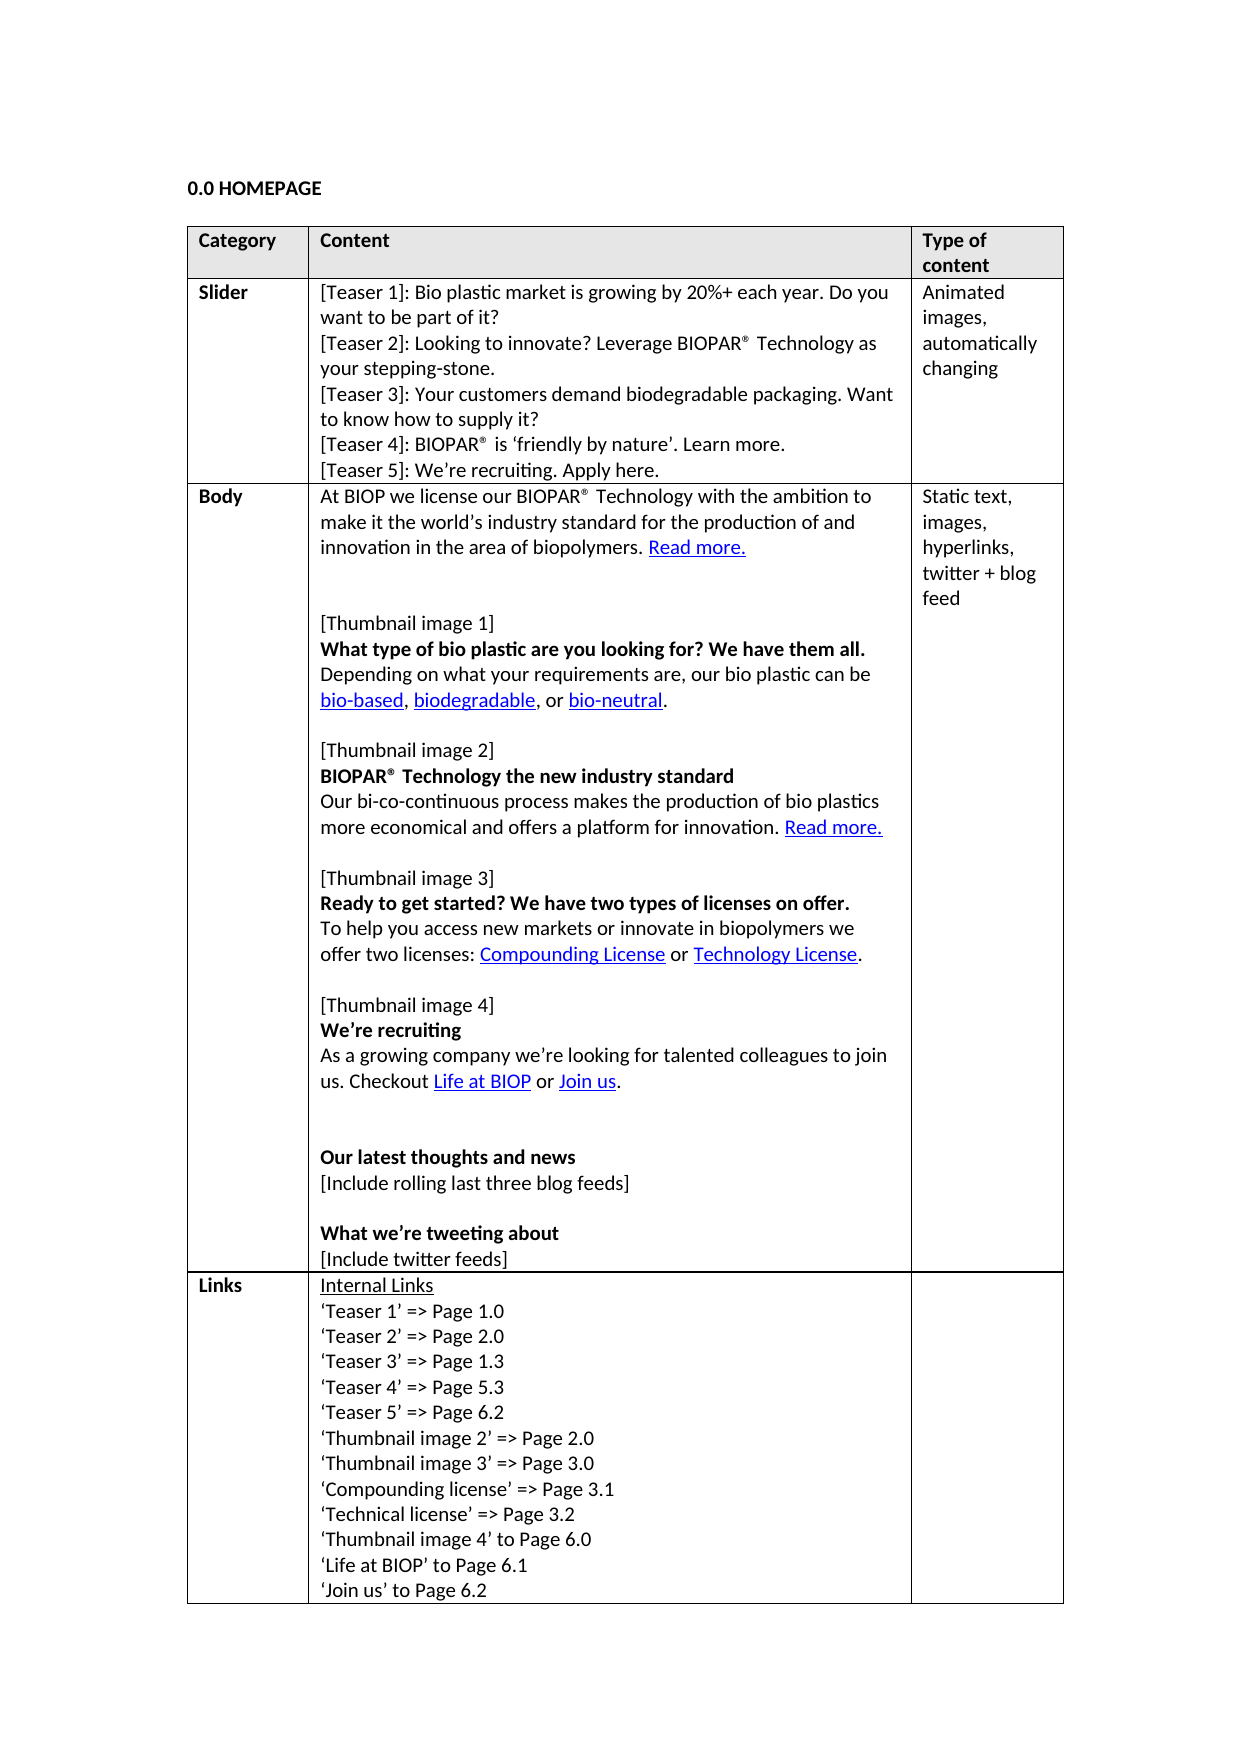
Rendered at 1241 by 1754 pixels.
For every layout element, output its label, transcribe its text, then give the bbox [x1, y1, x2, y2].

table_cell Slider [188, 279, 308, 482]
table_cell Internal Links ‘Teaser 1’ => Page 1.0 ‘Teaser 2’ => Page 2.0 ‘Teaser 3’ => Page 1.3 ‘Teaser 4’ => Page 5.3 ‘Teaser 5’ => Page 6.2 ‘Thumbnail image 2’ => Page 2.0 ‘Thumbnail image 3’ => Page 3.0 ‘Compounding license’ => Page 3.1 ‘Technical license’ => Page 3.2 ‘Thumbnail image 4’ to Page 6.0 ‘Life at BIOP’ to Page 6.1 ‘Join us’ to Page 6.2 [309, 1273, 911, 1603]
table_cell Body [188, 484, 308, 1271]
table_header Content [309, 227, 911, 278]
table_cell [Teaser 1]: Bio plastic market is growing by 20%+ each year. Do you want to be part of it? [Teaser 2]: Looking to innovate? Leverage BIOPAR® Technology as your stepping-stone. [Teaser 3]: Your customers demand biodegradable packaging. Want to know how to supply it? [Teaser 4]: BIOPAR® is ‘friendly by nature’. Learn more. [Teaser 5]: We’re recruiting. Apply here. [309, 279, 911, 482]
text 0.0 HOMEPAGE [187, 175, 1053, 201]
table_cell Links [188, 1273, 308, 1603]
table_header Type of content [912, 227, 1063, 278]
table_cell Animated images, automatically changing [912, 279, 1063, 482]
table_header Category [188, 227, 308, 278]
table_cell [912, 1273, 1063, 1603]
table_cell Static text, images, hyperlinks, twitter + blog feed [912, 484, 1063, 1271]
table_cell At BIOP we license our BIOPAR® Technology with the ambition to make it the world’s industry standard for the production of and innovation in the area of biopolymers. Read more. [Thumbnail image 1] What type of bio plastic are you looking for? We have them all. Depending on what your requirements are, our bio plastic can be bio-based, biodegradable, or bio-neutral. [Thumbnail image 2] BIOPAR® Technology the new industry standard Our bi-co-continuous process makes the production of bio plastics more economical and offers a platform for innovation. Read more. [Thumbnail image 3] Ready to get started? We have two types of licenses on offer. To help you access new markets or innovate in biopolymers we offer two licenses: Compounding License or Technology License. [Thumbnail image 4] We’re recruiting As a growing company we’re looking for talented colleagues to join us. Checkout Life at BIOP or Join us. Our latest thoughts and news [Include rolling last three blog feeds] What we’re tweeting about [Include twitter feeds] [309, 484, 911, 1271]
